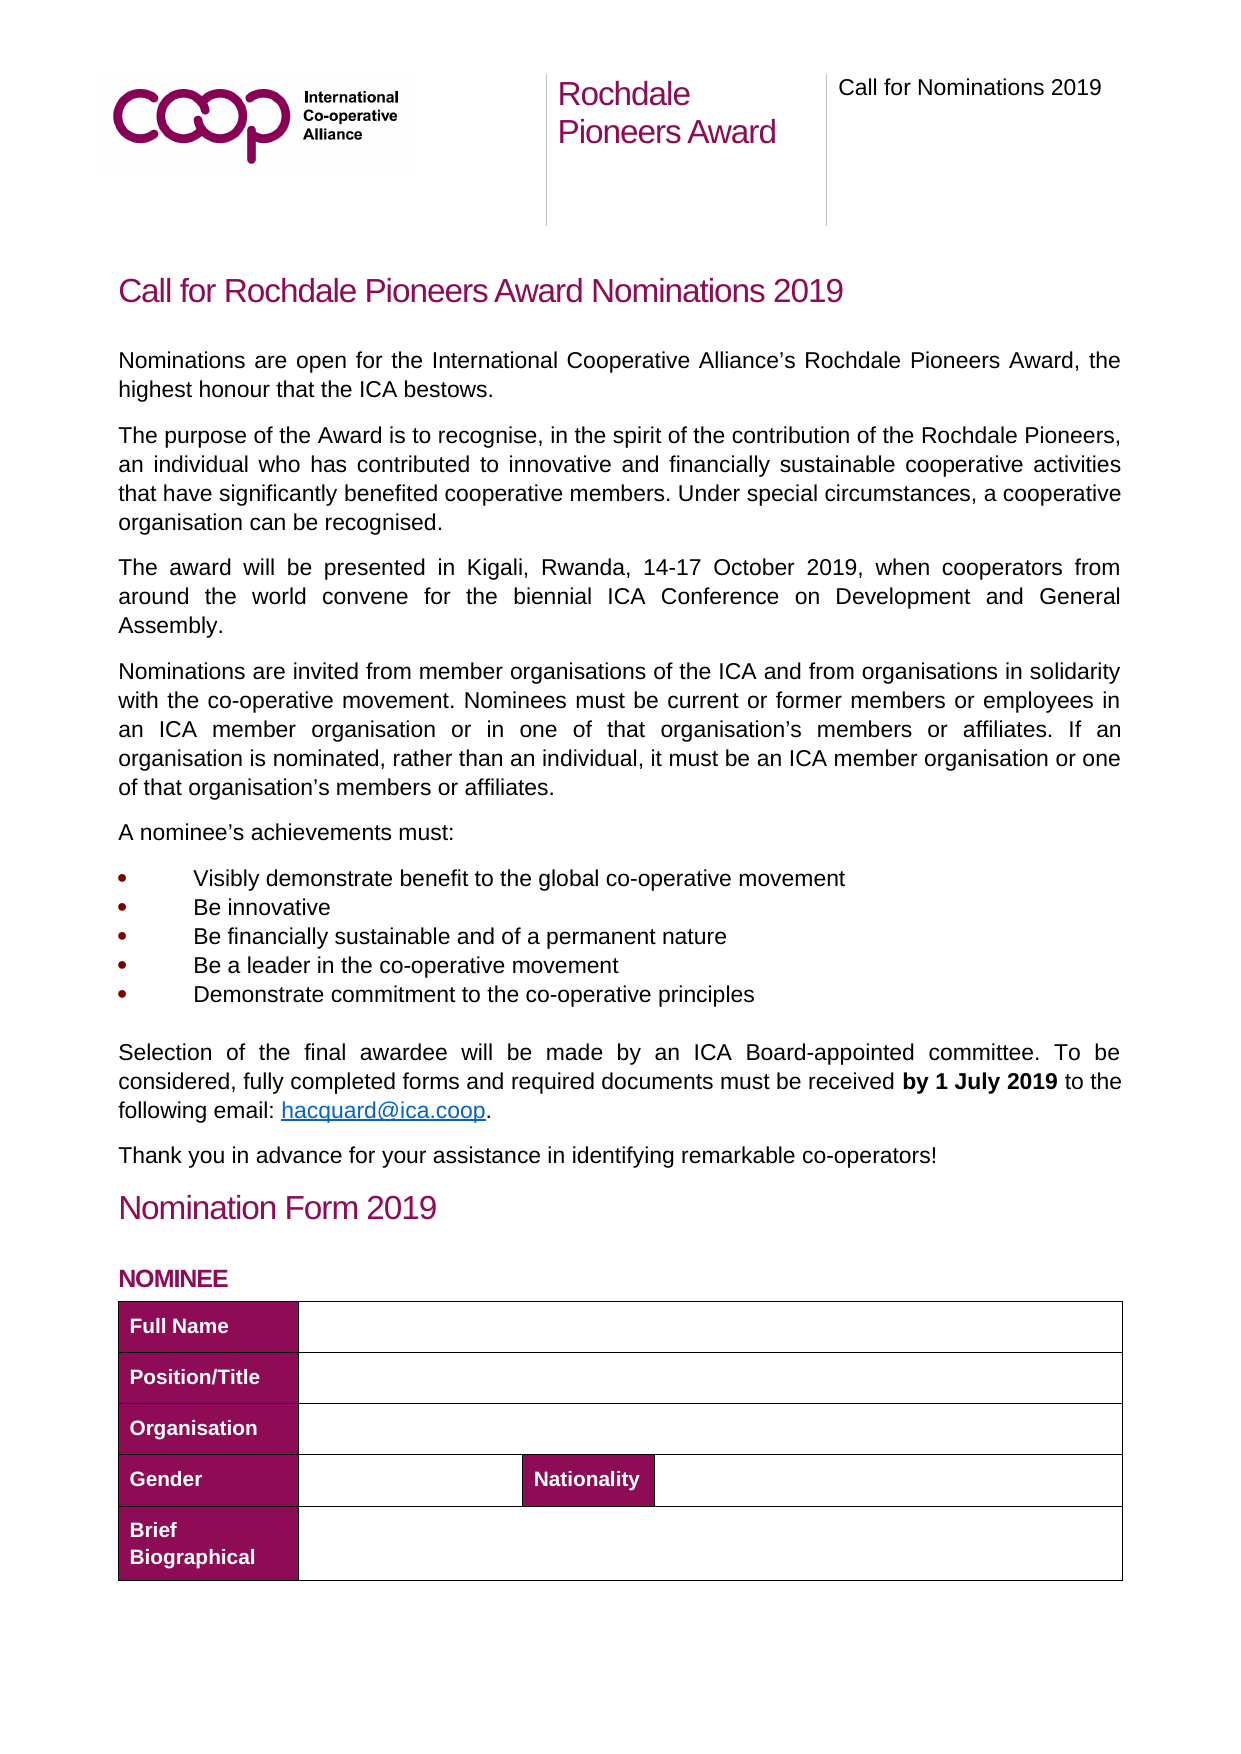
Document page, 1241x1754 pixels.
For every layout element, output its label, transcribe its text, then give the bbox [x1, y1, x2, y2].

table_header [299, 1302, 1122, 1352]
table_cell Gender [119, 1455, 298, 1506]
title NOMINEE [118, 1264, 1122, 1293]
title Call for Rochdale Pioneers Award Nominations 2019 [118, 271, 1122, 310]
list Be financially sustainable and of a permanent nature [118, 923, 1122, 949]
table_cell Organisation [119, 1404, 298, 1454]
table_cell Position/Title [119, 1353, 298, 1403]
list Be innovative [118, 894, 1122, 920]
text The purpose of the Award is to recognise, in the spirit of the contribution of the Rochdale Pioneers, an individual who has contributed to innovative and financially sustainable cooperative activities that have significantly benefited cooperative members. Under special circumstances, a cooperative organisation can be recognised. [118, 422, 1122, 535]
picture [99, 73, 413, 176]
list Demonstrate commitment to the co-operative principles [118, 981, 1122, 1007]
text Selection of the final awardee will be made by an ICA Board-appointed committee. To be considered, fully completed forms and required documents must be received by 1 July 2019 to the following email: hacquard@ica.coop. [118, 1010, 1122, 1123]
table_cell [299, 1507, 1122, 1580]
table_cell Nationality [523, 1455, 654, 1506]
table_cell [655, 1455, 1122, 1506]
text Nominations are open for the International Cooperative Alliance’s Rochdale Pioneers Award, the highest honour that the ICA bestows. [118, 347, 1122, 403]
table_cell [299, 1404, 1122, 1454]
text A nominee’s achievements must: [118, 819, 1122, 846]
list Be a leader in the co-operative movement [118, 952, 1122, 978]
list Visibly demonstrate benefit to the global co-operative movement [118, 865, 1122, 891]
text The award will be presented in Kigali, Rwanda, 14-17 October 2019, when cooperators from around the world convene for the biennial ICA Conference on Development and General Assembly. [118, 554, 1122, 639]
table_cell [299, 1353, 1122, 1403]
text Thank you in advance for your assistance in identifying remarkable co-operators! [118, 1142, 1122, 1169]
text Nominations are invited from member organisations of the ICA and from organisations in solidarity with the co-operative movement. Nominees must be current or former members or employees in an ICA member organisation or in one of that organisation’s members or affiliates. If an organisation is nominated, rather than an individual, it must be an ICA member organisation or one of that organisation’s members or affiliates. [118, 658, 1122, 800]
table_header Full Name [119, 1302, 298, 1352]
title Nomination Form 2019 [118, 1188, 1122, 1226]
table_cell [299, 1455, 522, 1506]
table_cell Brief Biographical Note (maximum 100 words) [119, 1507, 298, 1580]
